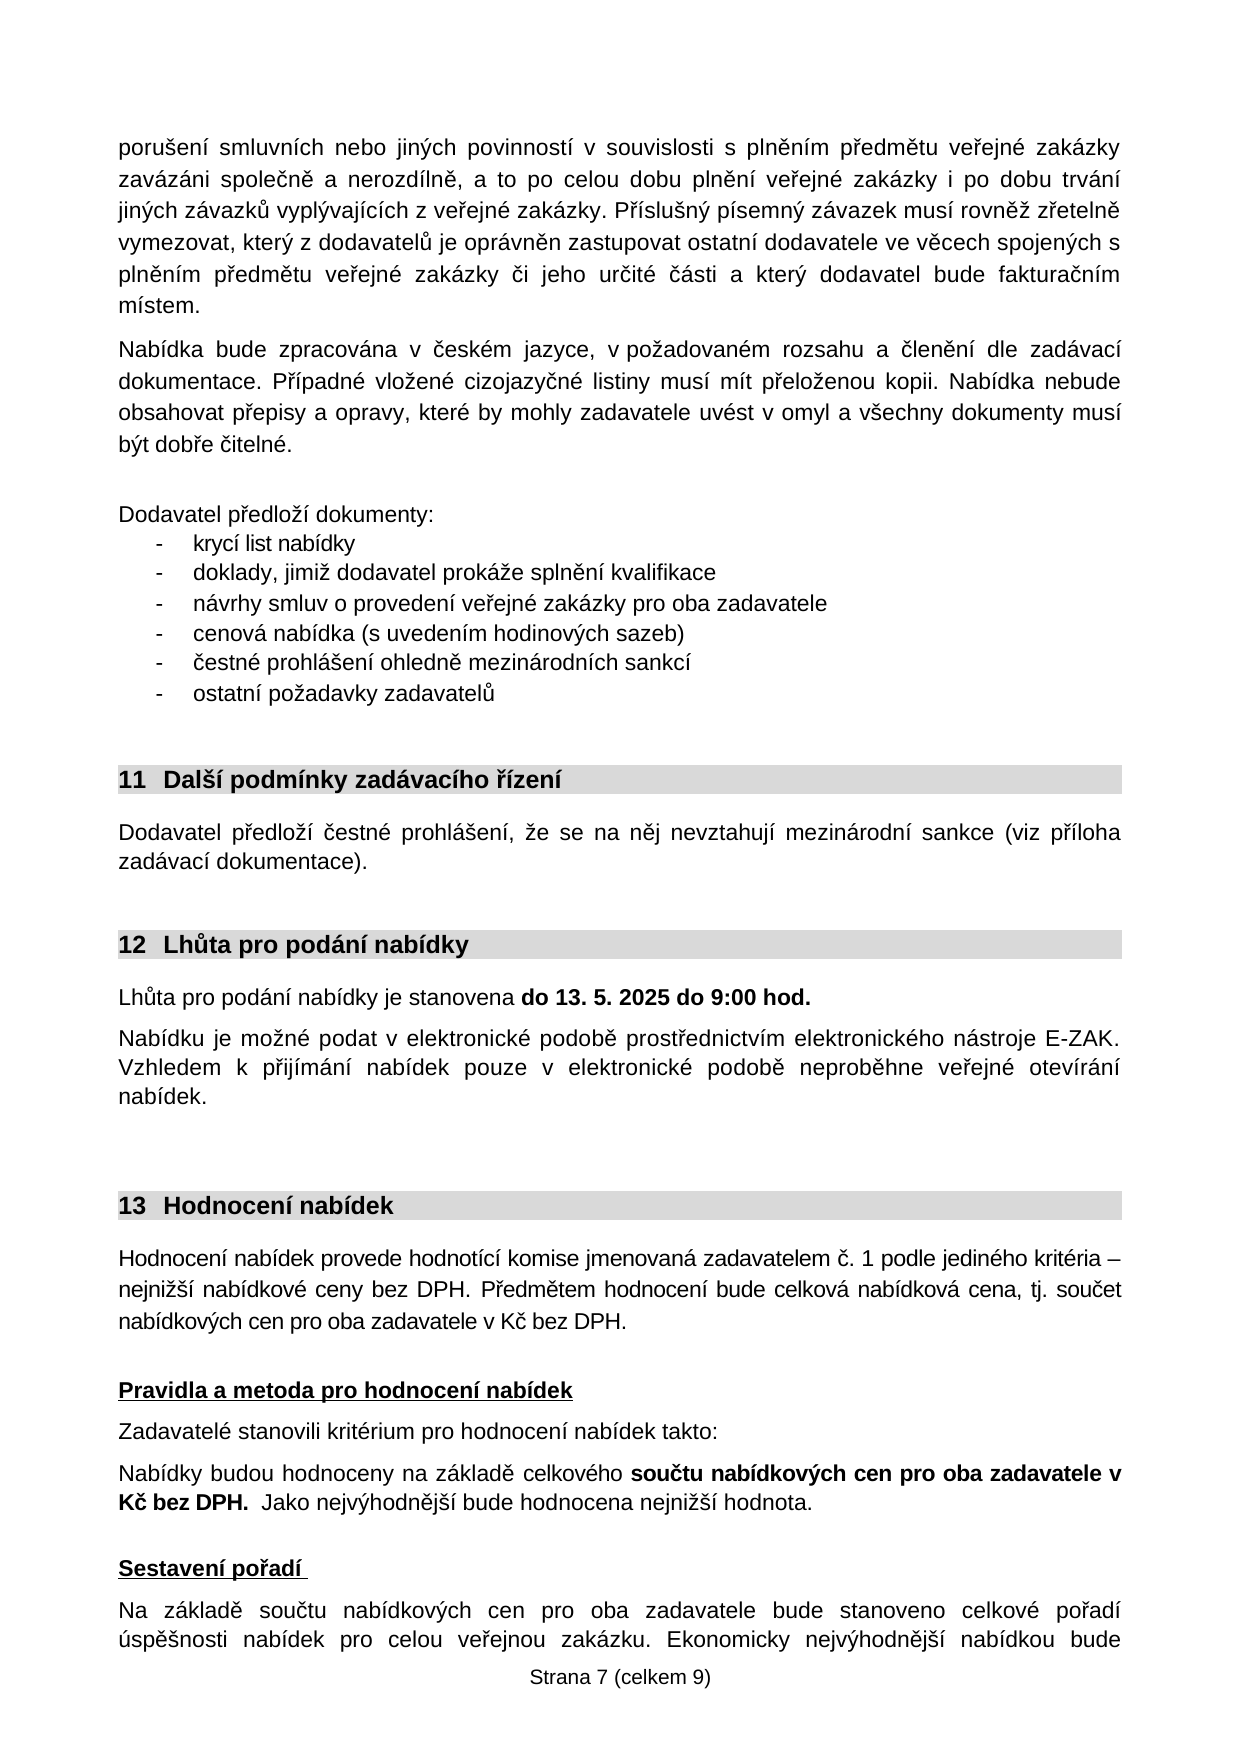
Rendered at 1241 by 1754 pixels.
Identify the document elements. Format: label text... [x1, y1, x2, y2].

list doklady, jimiž dodavatel prokáže splnění kvalifikace [155, 559, 1122, 586]
text Dodavatel předloží čestné prohlášení, že se na něj nevztahují mezinárodní sankce (viz příloha zadávací dokumentace). [118, 819, 1122, 874]
text Zadavatelé stanovili kritérium pro hodnocení nabídek takto: [118, 1418, 1122, 1445]
subtitle Lhůta pro podání nabídky [118, 930, 1122, 959]
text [118, 1597, 1122, 1652]
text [118, 134, 1122, 318]
text Lhůta pro podání nabídky je stanovena do 13. 5. 2025 do 9:00 hod. [118, 984, 1122, 1010]
list cenová nabídka (s uvedením hodinových sazeb) [155, 620, 1122, 646]
text Nabídka bude zpracována v českém jazyce, v požadovaném rozsahu a členění dle zadávací dokumentace. Případné vložené cizojazyčné listiny musí mít přeloženou kopii. Nabídka nebude obsahovat přepisy a opravy, které by mohly zadavatele uvést v omyl a všechny dokumenty musí být dobře čitelné. [118, 336, 1122, 457]
list návrhy smluv o provedení veřejné zakázky pro oba zadavatele [155, 588, 1122, 617]
subtitle Další podmínky zadávacího řízení [118, 765, 1122, 794]
text Pravidla a metoda pro hodnocení nabídek [118, 1377, 1122, 1403]
list krycí list nabídky [155, 530, 1122, 557]
list ostatní požadavky zadavatelů [155, 680, 1122, 707]
text Nabídku je možné podat v elektronické podobě prostřednictvím elektronického nástroje E-ZAK. Vzhledem k přijímání nabídek pouze v elektronické podobě neproběhne veřejné otevírání nabídek. [118, 1025, 1122, 1109]
subtitle Hodnocení nabídek [118, 1191, 1122, 1220]
text Hodnocení nabídek provede hodnotící komise jmenovaná zadavatelem č. 1 podle jediného kritéria – nejnižší nabídkové ceny bez DPH. Předmětem hodnocení bude celková nabídková cena, tj. součet nabídkových cen pro oba zadavatele v Kč bez DPH. [118, 1245, 1122, 1334]
list čestné prohlášení ohledně mezinárodních sankcí [155, 649, 1122, 675]
text Dodavatel předloží dokumenty: [118, 501, 1122, 528]
text Nabídky budou hodnoceny na základě celkového součtu nabídkových cen pro oba zadavatele v Kč bez DPH. Jako nejvýhodnější bude hodnocena nejnižší hodnota. [118, 1460, 1122, 1515]
text Sestavení pořadí [118, 1555, 1122, 1582]
